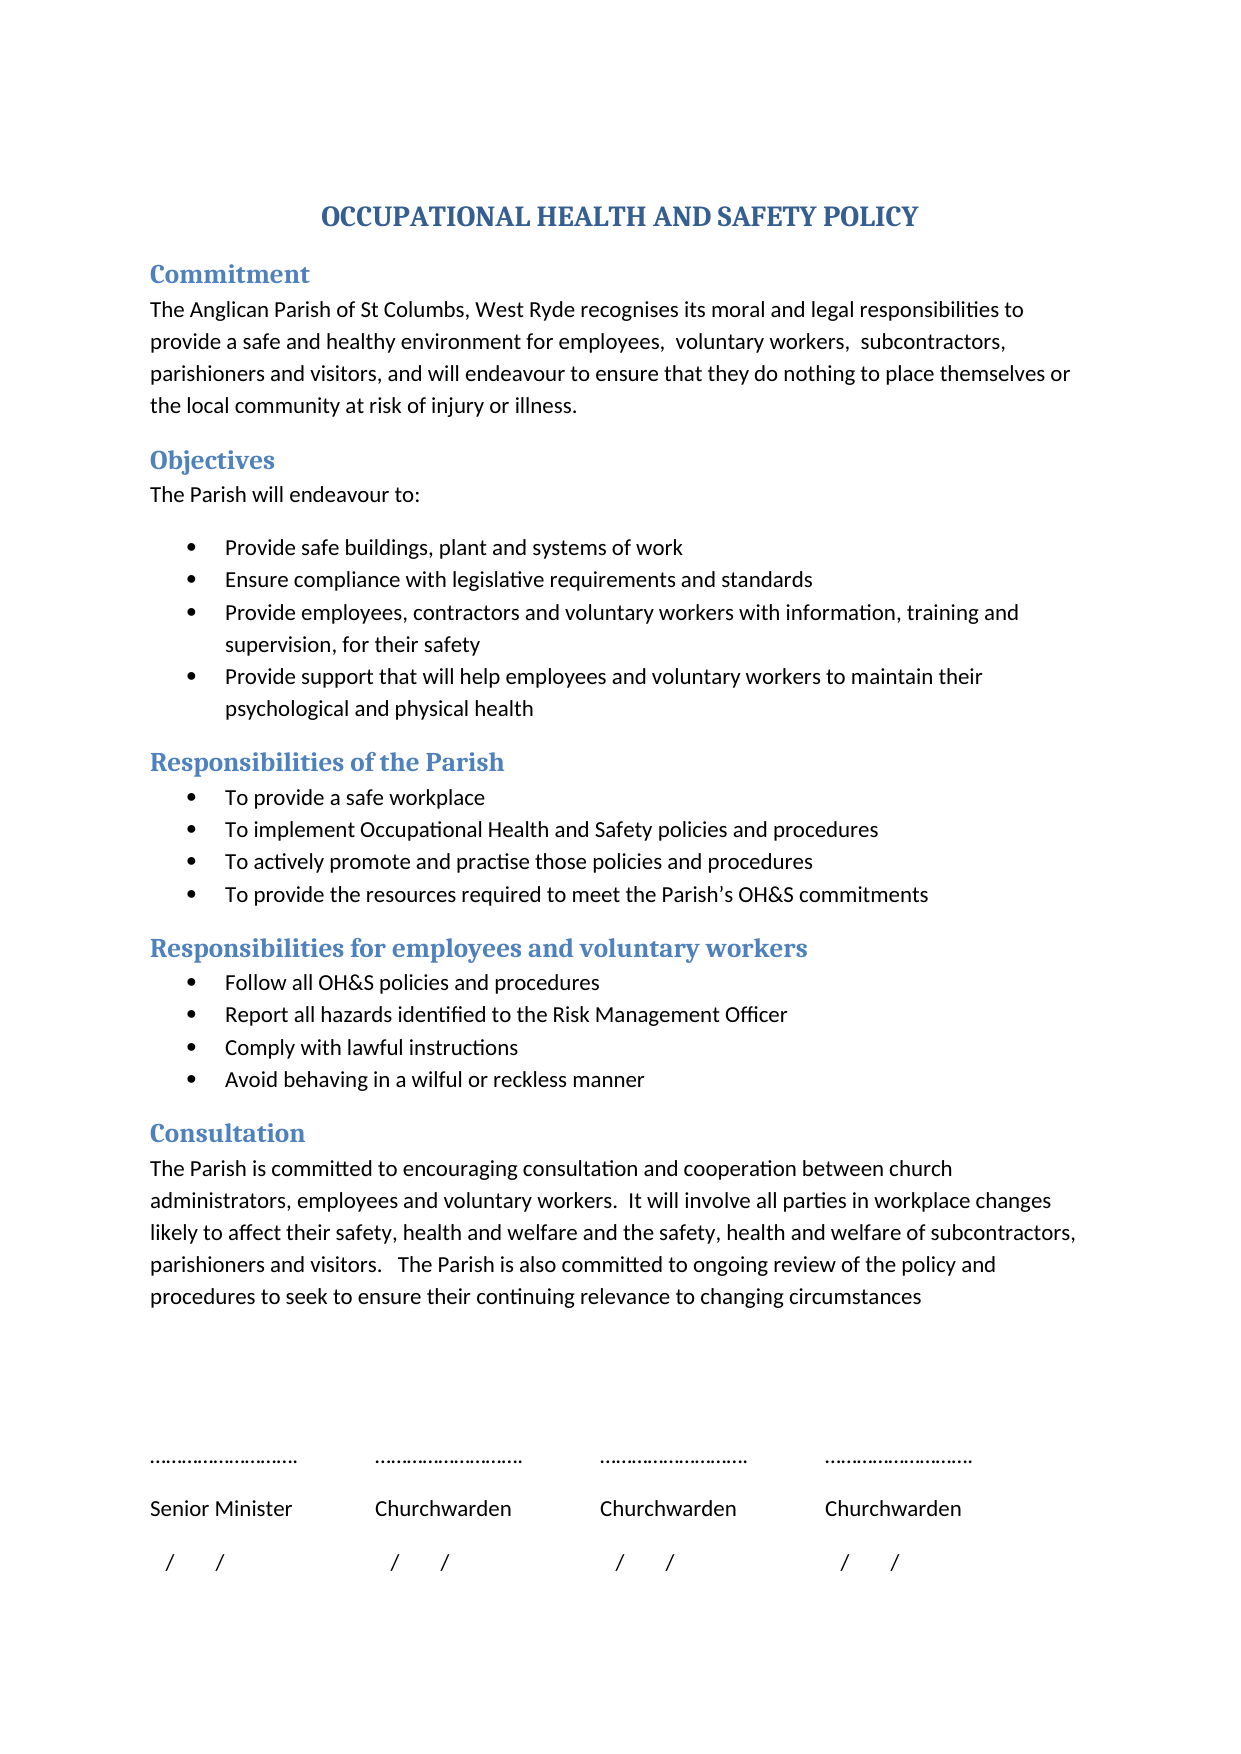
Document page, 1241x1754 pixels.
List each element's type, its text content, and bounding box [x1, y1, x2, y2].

list Comply with lawful instructions [187, 1033, 1090, 1061]
text ………………………. ………………………. ………………………. ………………………. [150, 1442, 1090, 1469]
text The Parish is committed to encouraging consultation and cooperation between church administrators, employees and voluntary workers. It will involve all parties in workplace changes likely to affect their safety, health and welfare and the safety, health and welfare of subcontractors, parishioners and visitors. The Parish is also committed to ongoing review of the policy and procedures to seek to ensure their continuing relevance to changing circumstances [150, 1154, 1090, 1311]
subtitle OCCUPATIONAL HEALTH AND SAFETY POLICY [150, 200, 1090, 233]
subtitle Objectives [150, 445, 1090, 476]
list Provide support that will help employees and voluntary workers to maintain their psychological and physical health [187, 662, 1090, 722]
text The Parish will endeavour to: [150, 480, 1090, 508]
text / / / / / / / / [150, 1548, 1090, 1576]
subtitle Consultation [150, 1118, 1090, 1149]
list Follow all OH&S policies and procedures [187, 968, 1090, 996]
list Ensure compliance with legislative requirements and standards [187, 566, 1090, 594]
list To actively promote and practise those policies and procedures [187, 847, 1090, 876]
subtitle Commitment [150, 259, 1090, 291]
subtitle Responsibilities for employees and voluntary workers [150, 933, 1090, 964]
list Provide safe buildings, plant and systems of work [187, 533, 1090, 561]
text Senior Minister Churchwarden Churchwarden Churchwarden [150, 1494, 1090, 1523]
list Provide employees, contractors and voluntary workers with information, training and supervision, for their safety [187, 598, 1090, 658]
text The Anglican Parish of St Columbs, West Ryde recognises its moral and legal responsibilities to provide a safe and healthy environment for employees, voluntary workers, subcontractors, parishioners and visitors, and will endeavour to ensure that they do nothing to place themselves or the local community at risk of injury or illness. [150, 295, 1090, 420]
list Avoid behaving in a wilful or reckless manner [187, 1065, 1090, 1093]
list Report all hazards identified to the Risk Management Officer [187, 1001, 1090, 1029]
list To provide the resources required to meet the Parish’s OH&S commitments [187, 880, 1090, 908]
subtitle Responsibilities of the Parish [150, 747, 1090, 778]
list To implement Occupational Health and Safety policies and procedures [187, 815, 1090, 843]
list To provide a safe workplace [187, 783, 1090, 811]
